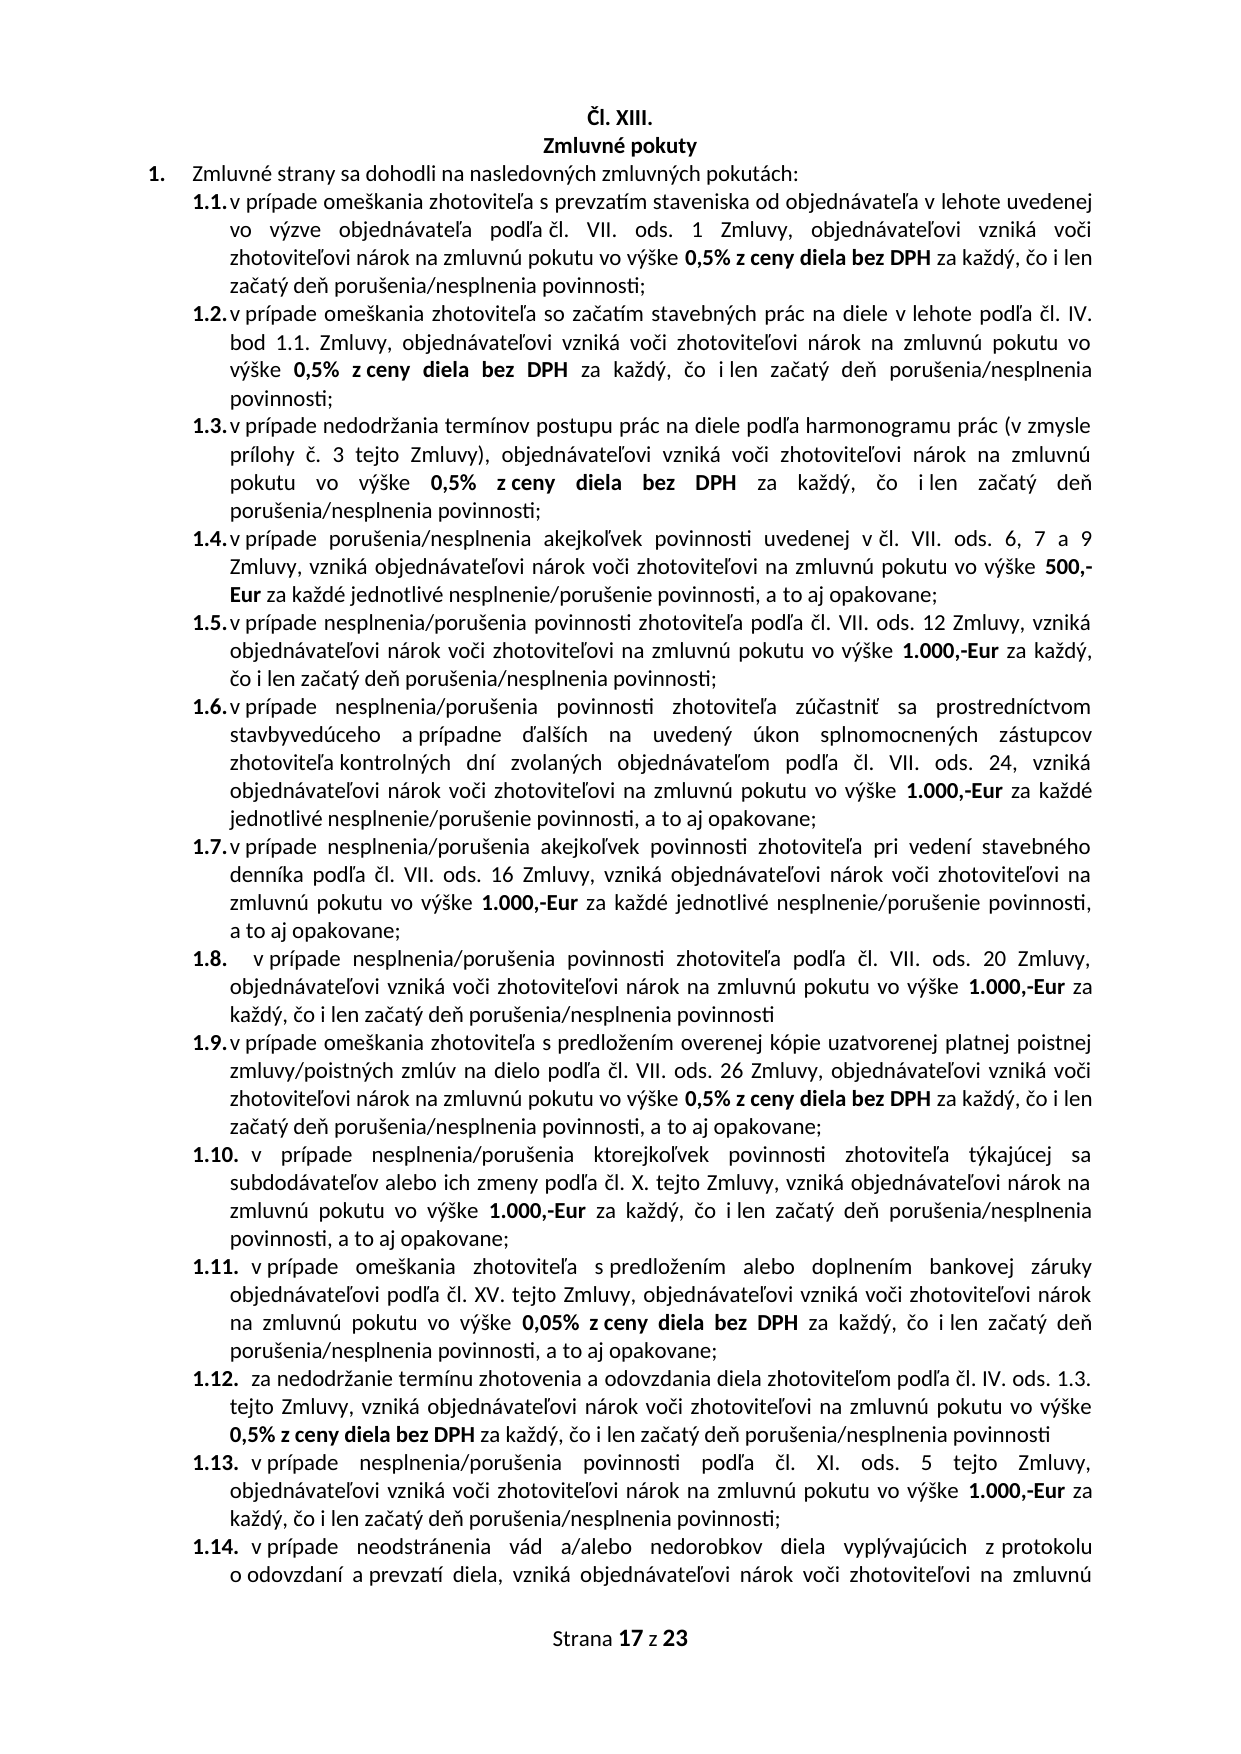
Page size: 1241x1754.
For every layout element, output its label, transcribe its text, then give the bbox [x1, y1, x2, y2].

list Zmluvné strany sa dohodli na nasledovných zmluvných pokutách: [148, 159, 1093, 187]
text Zmluvné pokuty [148, 131, 1093, 159]
list v prípade nedodržania termínov postupu prác na diele podľa harmonogramu prác (v zmysle prílohy č. 3 tejto Zmluvy), objednávateľovi vzniká voči zhotoviteľovi nárok na zmluvnú pokutu vo výške 0,5% z ceny diela bez DPH za každý, čo i len začatý deň porušenia/nesplnenia povinnosti; [192, 412, 1093, 524]
list za nedodržanie termínu zhotovenia a odovzdania diela zhotoviteľom podľa čl. IV. ods. 1.3. tejto Zmluvy, vzniká objednávateľovi nárok voči zhotoviteľovi na zmluvnú pokutu vo výške 0,5% z ceny diela bez DPH za každý, čo i len začatý deň porušenia/nesplnenia povinnosti [192, 1364, 1093, 1448]
list v prípade porušenia/nesplnenia akejkoľvek povinnosti uvedenej v čl. VII. ods. 6, 7 a 9 Zmluvy, vzniká objednávateľovi nárok voči zhotoviteľovi na zmluvnú pokutu vo výške 500,-Eur za každé jednotlivé nesplnenie/porušenie povinnosti, a to aj opakovane; [192, 524, 1093, 608]
list v prípade nesplnenia/porušenia povinnosti zhotoviteľa podľa čl. VII. ods. 20 Zmluvy, objednávateľovi vzniká voči zhotoviteľovi nárok na zmluvnú pokutu vo výške 1.000,-Eur za každý, čo i len začatý deň porušenia/nesplnenia povinnosti [192, 944, 1093, 1028]
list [192, 1532, 1093, 1588]
list v prípade nesplnenia/porušenia akejkoľvek povinnosti zhotoviteľa pri vedení stavebného denníka podľa čl. VII. ods. 16 Zmluvy, vzniká objednávateľovi nárok voči zhotoviteľovi na zmluvnú pokutu vo výške 1.000,-Eur za každé jednotlivé nesplnenie/porušenie povinnosti, a to aj opakovane; [192, 832, 1093, 944]
list v prípade omeškania zhotoviteľa so začatím stavebných prác na diele v lehote podľa čl. IV. bod 1.1. Zmluvy, objednávateľovi vzniká voči zhotoviteľovi nárok na zmluvnú pokutu vo výške 0,5% z ceny diela bez DPH za každý, čo i len začatý deň porušenia/nesplnenia povinnosti; [192, 299, 1093, 412]
list v prípade nesplnenia/porušenia ktorejkoľvek povinnosti zhotoviteľa týkajúcej sa subdodávateľov alebo ich zmeny podľa čl. X. tejto Zmluvy, vzniká objednávateľovi nárok na zmluvnú pokutu vo výške 1.000,-Eur za každý, čo i len začatý deň porušenia/nesplnenia povinnosti, a to aj opakovane; [192, 1140, 1093, 1252]
list v prípade omeškania zhotoviteľa s prevzatím staveniska od objednávateľa v lehote uvedenej vo výzve objednávateľa podľa čl. VII. ods. 1 Zmluvy, objednávateľovi vzniká voči zhotoviteľovi nárok na zmluvnú pokutu vo výške 0,5% z ceny diela bez DPH za každý, čo i len začatý deň porušenia/nesplnenia povinnosti; [192, 187, 1093, 299]
list v prípade nesplnenia/porušenia povinnosti podľa čl. XI. ods. 5 tejto Zmluvy, objednávateľovi vzniká voči zhotoviteľovi nárok na zmluvnú pokutu vo výške 1.000,-Eur za každý, čo i len začatý deň porušenia/nesplnenia povinnosti; [192, 1448, 1093, 1532]
list v prípade omeškania zhotoviteľa s predložením overenej kópie uzatvorenej platnej poistnej zmluvy/poistných zmlúv na dielo podľa čl. VII. ods. 26 Zmluvy, objednávateľovi vzniká voči zhotoviteľovi nárok na zmluvnú pokutu vo výške 0,5% z ceny diela bez DPH za každý, čo i len začatý deň porušenia/nesplnenia povinnosti, a to aj opakovane; [192, 1028, 1093, 1140]
text Čl. XIII. [148, 103, 1093, 131]
list v prípade nesplnenia/porušenia povinnosti zhotoviteľa zúčastniť sa prostredníctvom stavbyvedúceho a prípadne ďalších na uvedený úkon splnomocnených zástupcov zhotoviteľa kontrolných dní zvolaných objednávateľom podľa čl. VII. ods. 24, vzniká objednávateľovi nárok voči zhotoviteľovi na zmluvnú pokutu vo výške 1.000,-Eur za každé jednotlivé nesplnenie/porušenie povinnosti, a to aj opakovane; [192, 692, 1093, 832]
list v prípade nesplnenia/porušenia povinnosti zhotoviteľa podľa čl. VII. ods. 12 Zmluvy, vzniká objednávateľovi nárok voči zhotoviteľovi na zmluvnú pokutu vo výške 1.000,-Eur za každý, čo i len začatý deň porušenia/nesplnenia povinnosti; [192, 608, 1093, 692]
list v prípade omeškania zhotoviteľa s predložením alebo doplnením bankovej záruky objednávateľovi podľa čl. XV. tejto Zmluvy, objednávateľovi vzniká voči zhotoviteľovi nárok na zmluvnú pokutu vo výške 0,05% z ceny diela bez DPH za každý, čo i len začatý deň porušenia/nesplnenia povinnosti, a to aj opakovane; [192, 1252, 1093, 1364]
